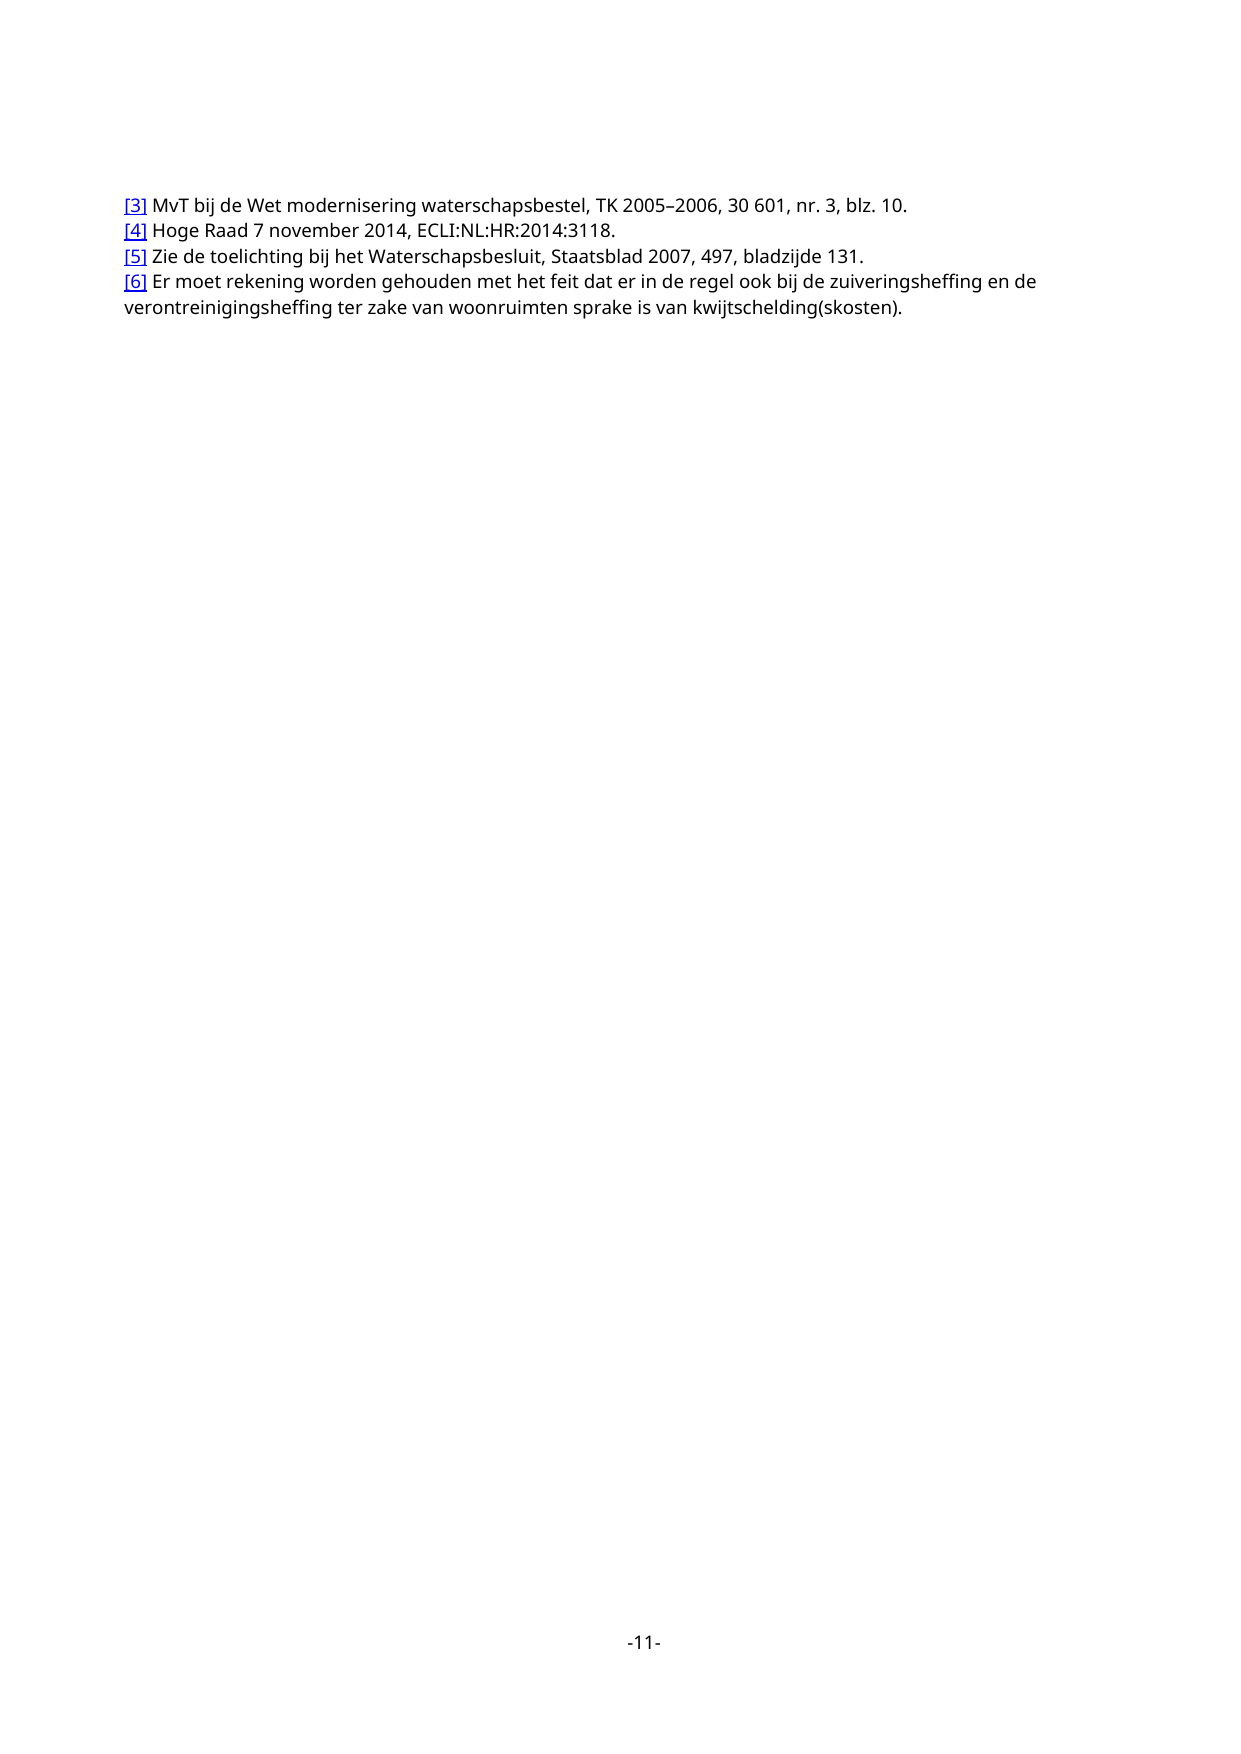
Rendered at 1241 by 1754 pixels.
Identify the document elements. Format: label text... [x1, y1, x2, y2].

text [6] Er moet rekening worden gehouden met het feit dat er in de regel ook bij de zuiveringsheffing en de verontreinigingsheffing ter zake van woonruimten sprake is van kwijtschelding(skosten). [124, 268, 1163, 319]
text [4] Hoge Raad 7 november 2014, ECLI:NL:HR:2014:3118. [124, 217, 1163, 243]
text [3] MvT bij de Wet modernisering waterschapsbestel, TK 2005–2006, 30 601, nr. 3, blz. 10. [124, 192, 1163, 217]
text [5] Zie de toelichting bij het Waterschapsbesluit, Staatsblad 2007, 497, bladzijde 131. [124, 243, 1163, 268]
